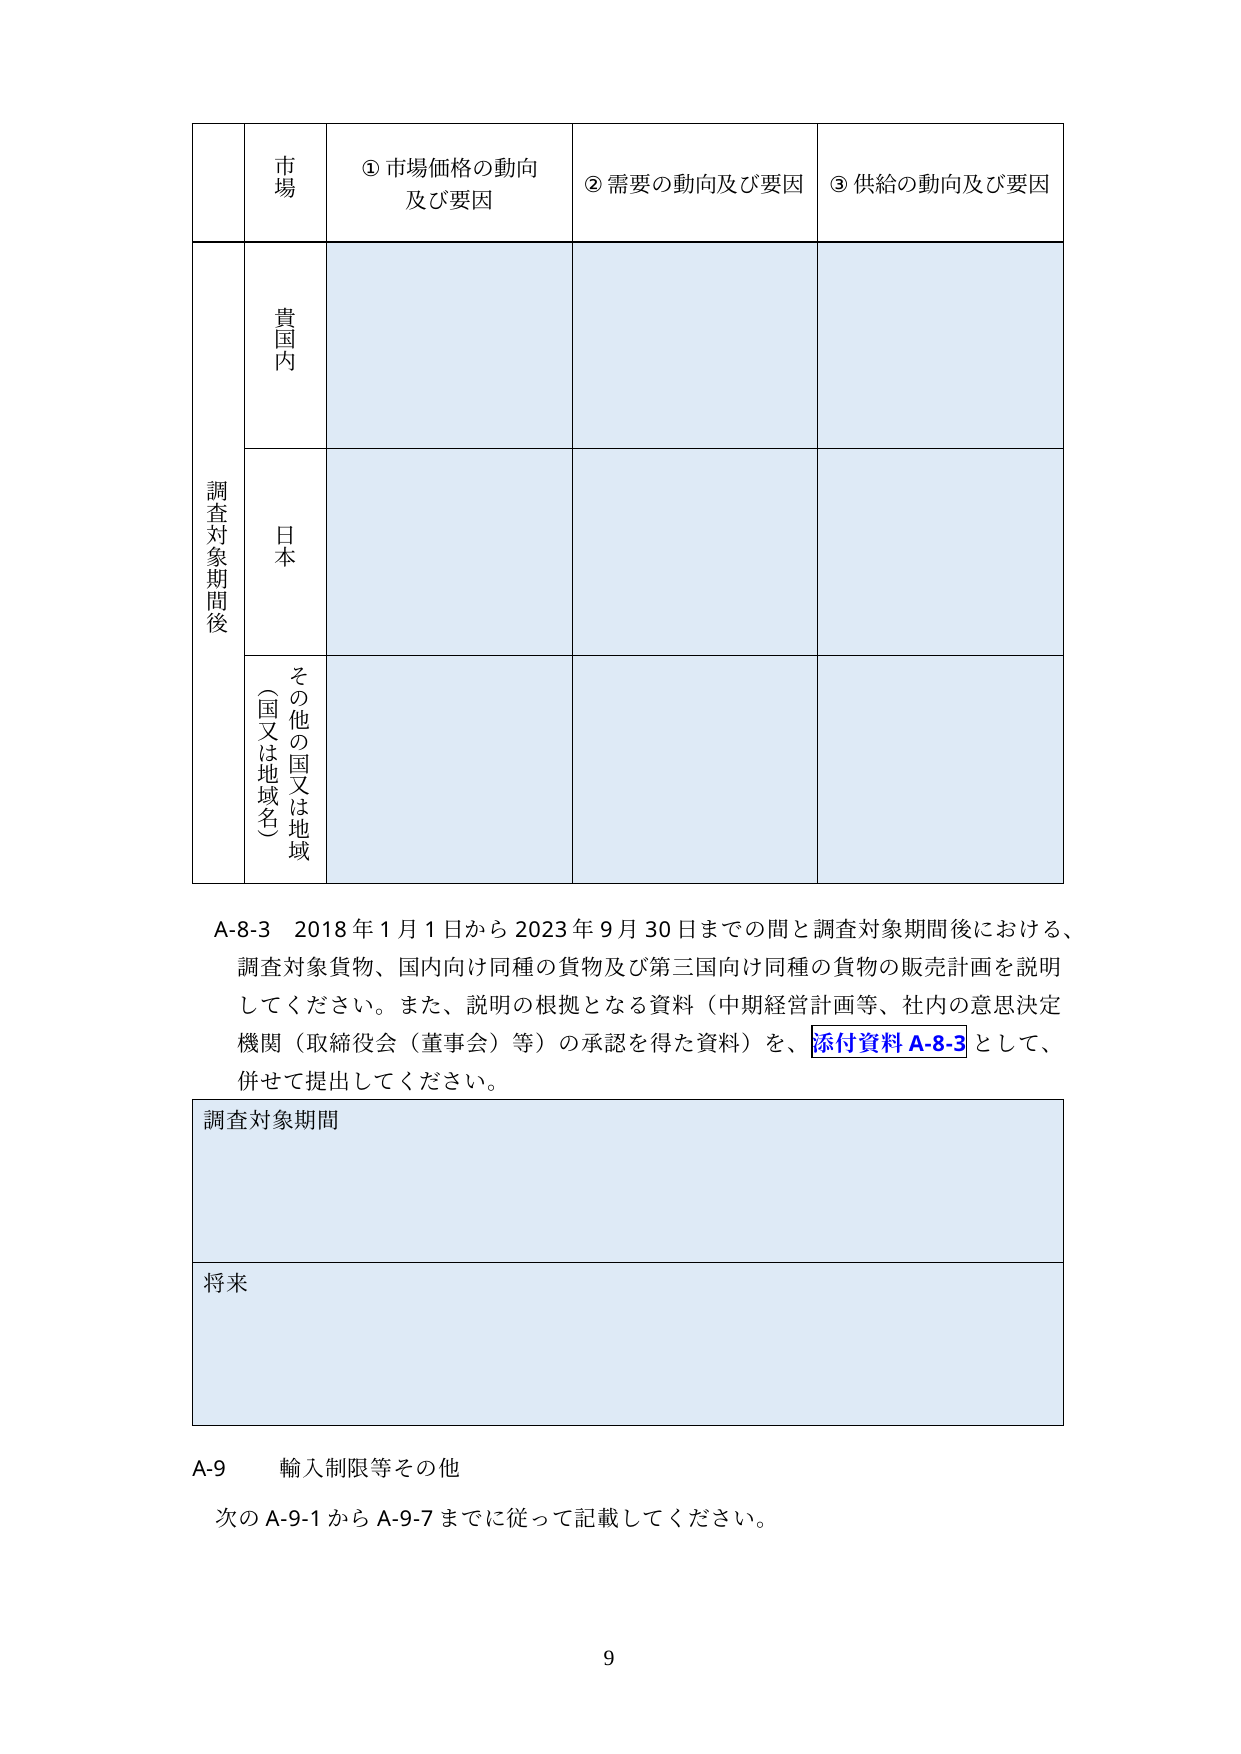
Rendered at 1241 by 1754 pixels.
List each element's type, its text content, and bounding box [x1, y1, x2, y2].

text 次のA-9-1からA-9-7までに従って記載してください。 [192, 1502, 1063, 1533]
table_header ①市場価格の動向 及び要因 [327, 124, 572, 241]
table_cell [573, 449, 817, 655]
table_cell [573, 243, 817, 448]
table_header 市場 [245, 124, 326, 241]
table_cell [327, 449, 572, 655]
table_cell [818, 449, 1063, 655]
table_cell 貴国内 [245, 243, 326, 448]
list 輸入制限等その他 [192, 1451, 1063, 1483]
table_header 調査対象期間 [193, 1100, 1063, 1262]
table_cell [818, 656, 1063, 883]
table_cell 日本 [245, 449, 326, 655]
table_cell [818, 243, 1063, 448]
table_cell 将来 [193, 1263, 1063, 1425]
table_header ②需要の動向及び要因 [573, 124, 817, 241]
text A-8-3 2018年1月1日から2023年9月30日までの間と調査対象期間後における、調査対象貨物、国内向け同種の貨物及び第三国向け同種の貨物の販売計画を説明してください。また、説明の根拠となる資料（中期経営計画等、社内の意思決定機関（取締役会（董事会）等）の承認を得た資料）を、添付資料A-8-3として、併せて提出してください。 [214, 909, 1063, 1099]
table_cell 調査対象期間後 [193, 243, 244, 883]
table_cell [573, 656, 817, 883]
table_cell その他の国又は地域 （国又は地域名） [245, 656, 326, 883]
table_header ③供給の動向及び要因 [818, 124, 1063, 241]
table_cell [327, 656, 572, 883]
table_cell [327, 243, 572, 448]
table_header [193, 124, 244, 241]
